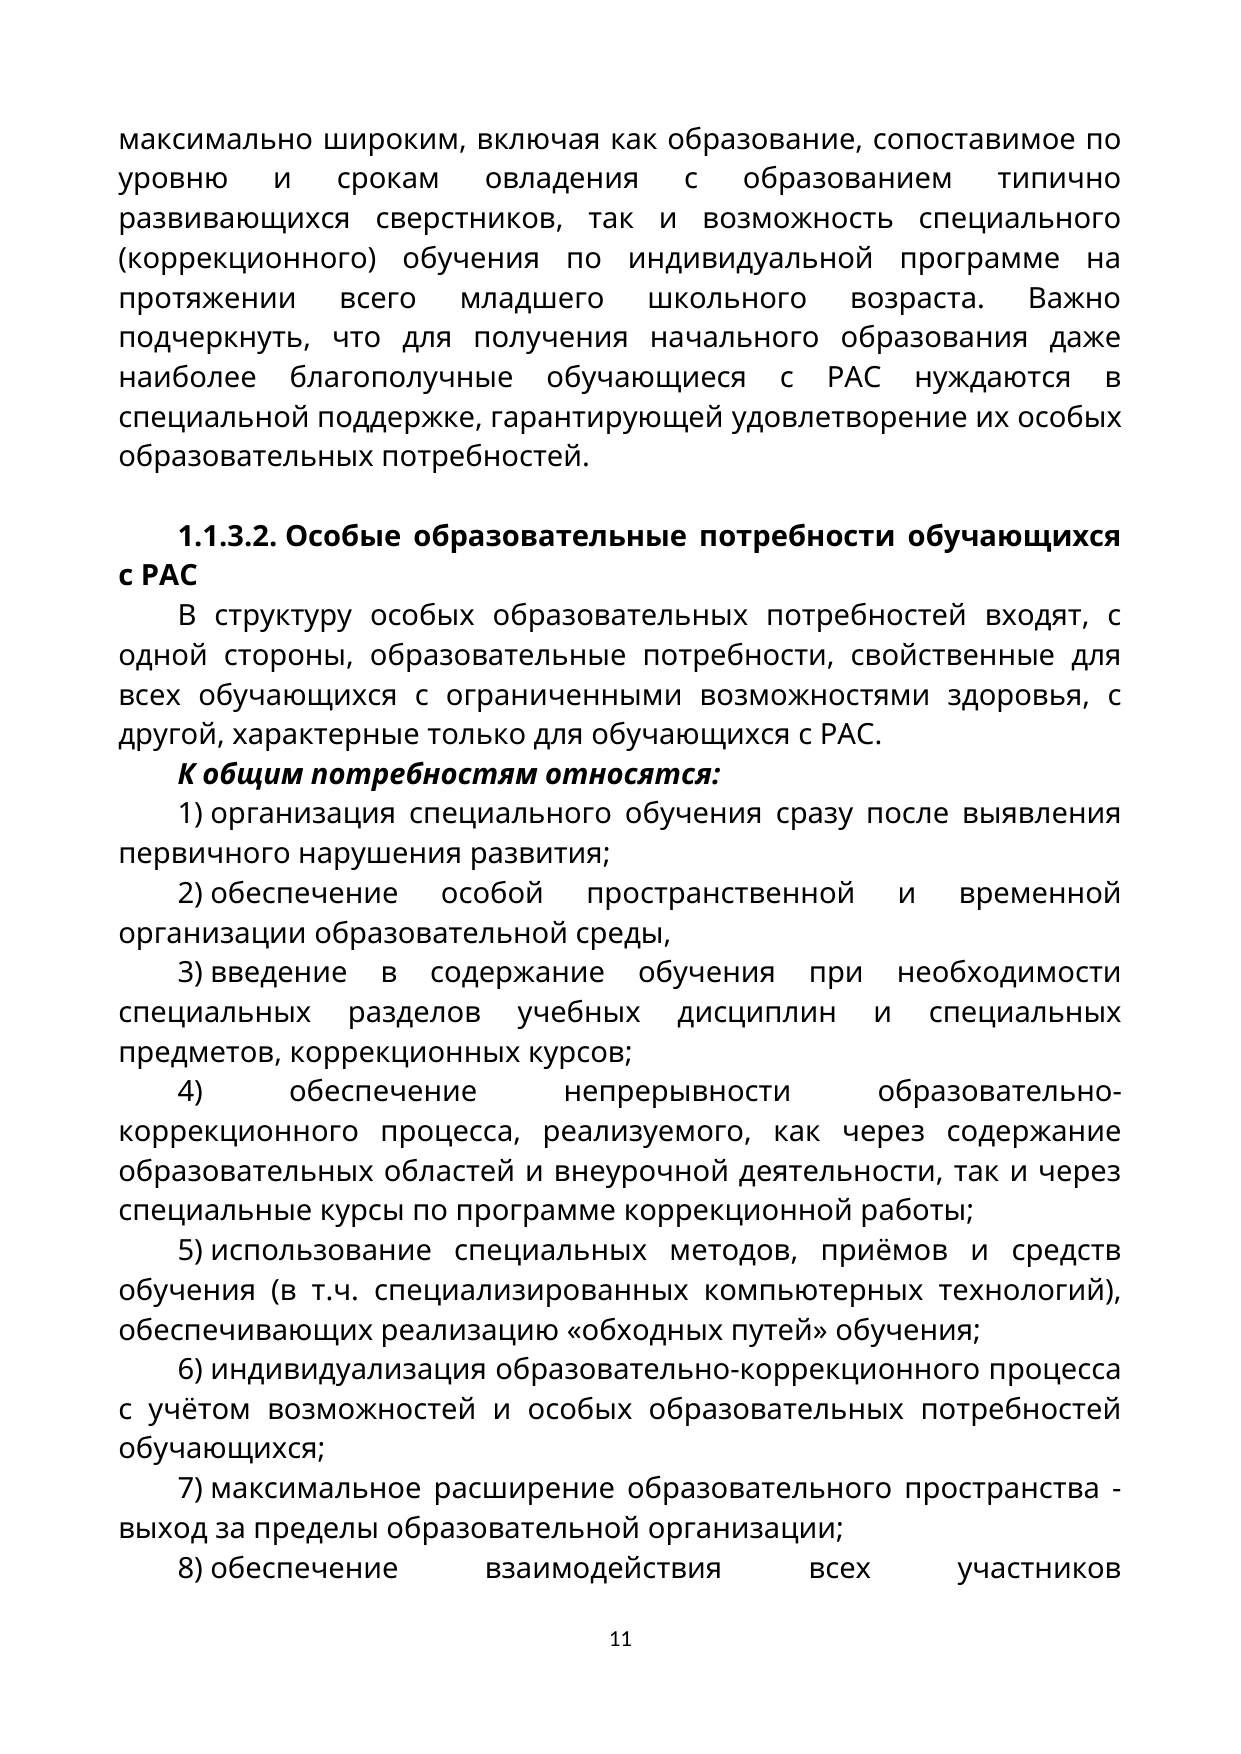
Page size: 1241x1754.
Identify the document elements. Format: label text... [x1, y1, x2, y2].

text 2) обеспечение особой пространственной и временной организации образовательной среды, [118, 872, 1122, 952]
text 1) организация специального обучения сразу после выявления первичного нарушения развития; [118, 793, 1122, 872]
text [118, 1547, 1122, 1587]
text 1.1.3.2. Особые образовательные потребности обучающихся с РАС [118, 515, 1122, 594]
text 3) введение в содержание обучения при необходимости специальных разделов учебных дисциплин и специальных предметов, коррекционных курсов; [118, 952, 1122, 1071]
text 7) максимальное расширение образовательного пространства - выход за пределы образовательной организации; [118, 1467, 1122, 1547]
text 5) использование специальных методов, приёмов и средств обучения (в т.ч. специализированных компьютерных технологий), обеспечивающих реализацию «обходных путей» обучения; [118, 1229, 1122, 1348]
text К общим потребностям относятся: [118, 753, 1122, 793]
text В структуру особых образовательных потребностей входят, с одной стороны, образовательные потребности, свойственные для всех обучающихся с ограниченными возможностями здоровья, с другой, характерные только для обучающихся с РАС. [118, 594, 1122, 753]
text 6) индивидуализация образовательно-коррекционного процесса с учётом возможностей и особых образовательных потребностей обучающихся; [118, 1348, 1122, 1467]
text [118, 118, 1122, 475]
text 4) обеспечение непрерывности образовательно-коррекционного процесса, реализуемого, как через содержание образовательных областей и внеурочной деятельности, так и через специальные курсы по программе коррекционной работы; [118, 1071, 1122, 1229]
